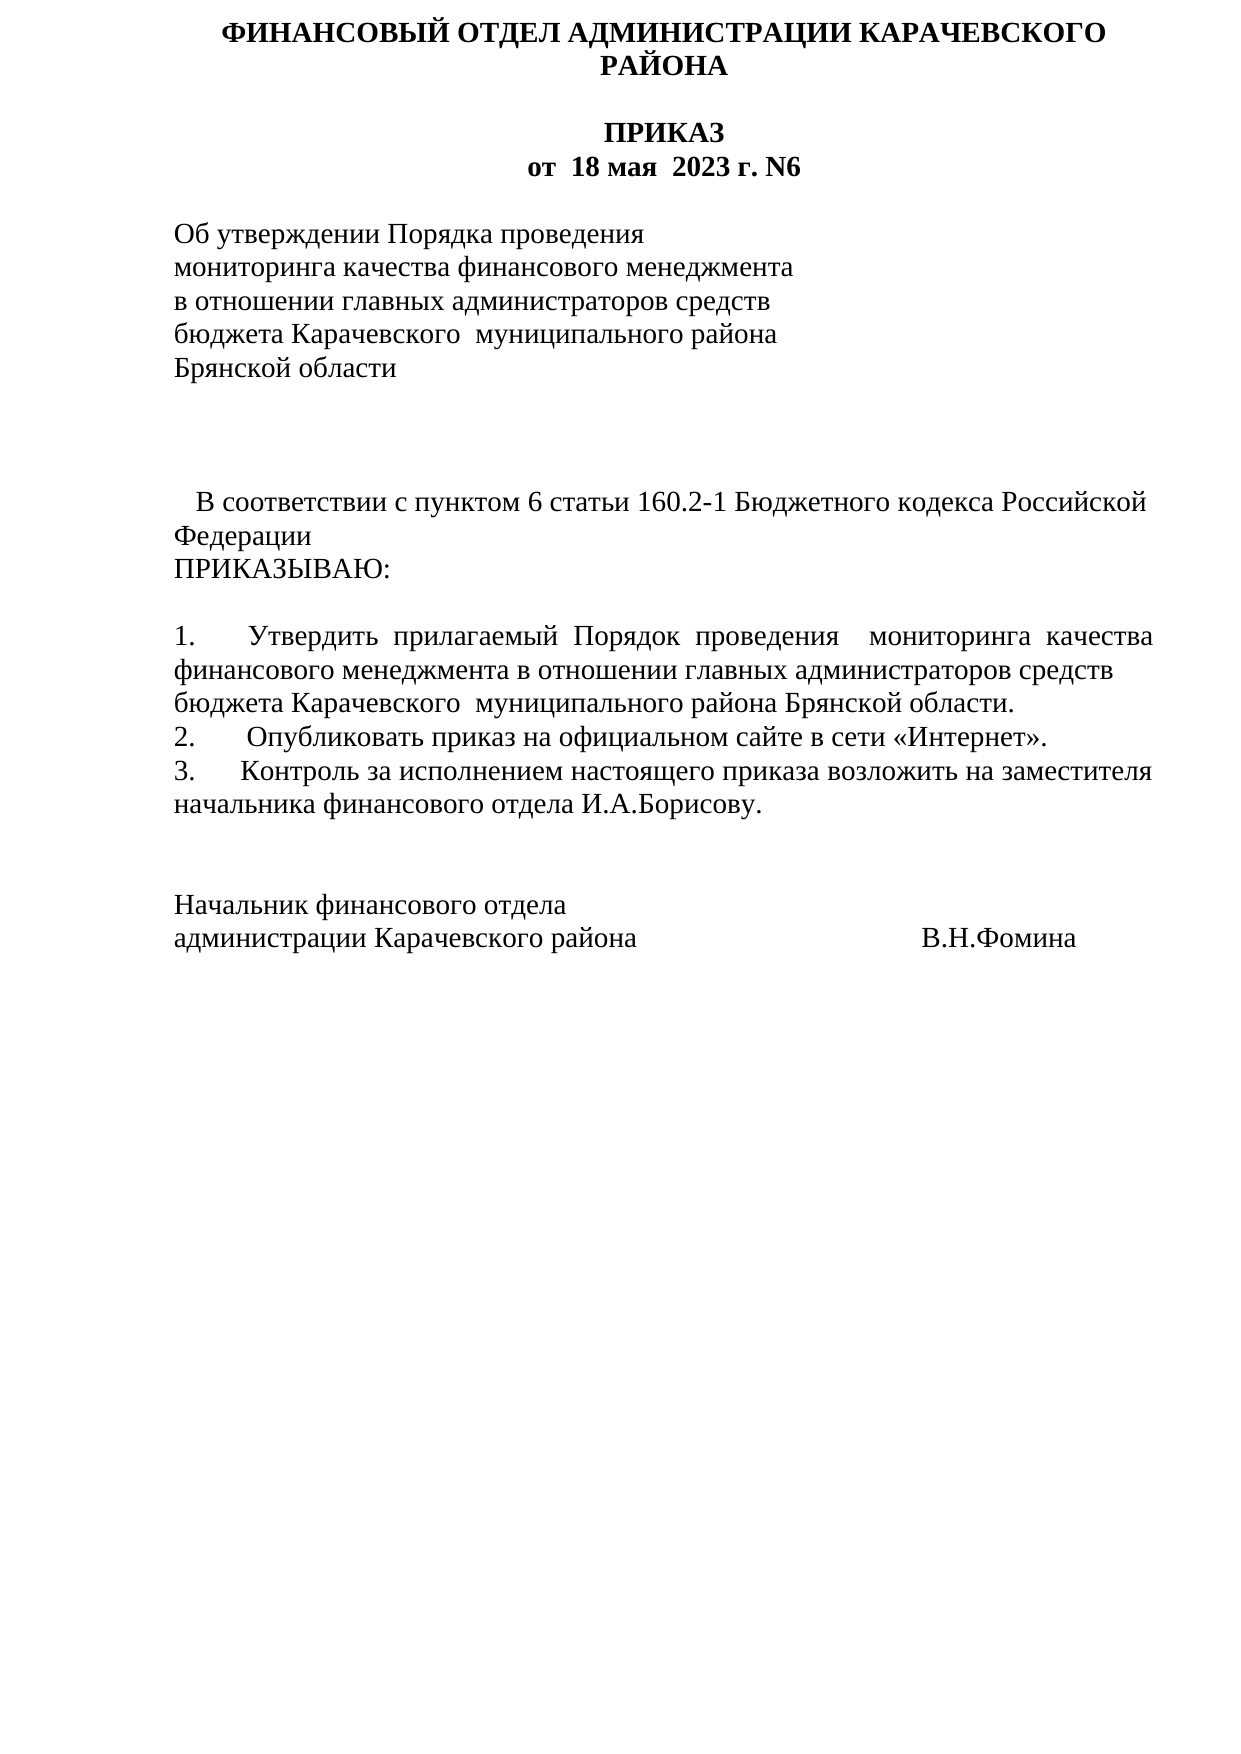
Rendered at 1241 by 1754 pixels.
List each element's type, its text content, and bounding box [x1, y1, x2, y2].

text 3. Контроль за исполнением настоящего приказа возложить на заместителя начальника финансового отдела И.А.Борисову. [173, 753, 1154, 820]
text администрации Карачевского района В.Н.Фомина [173, 920, 1154, 954]
text в отношении главных администраторов средств [173, 283, 1154, 317]
text от 18 мая 2023 г. N6 [173, 149, 1154, 182]
list Утвердить прилагаемый Порядок проведения мониторинга качества финансового менеджмента в отношении главных администраторов средств [173, 618, 1154, 686]
text бюджета Карачевского муниципального района [173, 317, 1154, 350]
text 2. Опубликовать приказ на официальном сайте в сети «Интернет». [173, 719, 1154, 753]
text ФИНАНСОВЫЙ ОТДЕЛ АДМИНИСТРАЦИИ КАРАЧЕВСКОГО РАЙОНА [173, 15, 1154, 82]
text В соответствии с пунктом 6 статьи 160.2-1 Бюджетного кодекса Российской Федерации [173, 484, 1154, 551]
text бюджета Карачевского муниципального района Брянской области. [173, 686, 1154, 719]
text Об утверждении Порядка проведения [173, 216, 1154, 249]
text ПРИКАЗ [173, 115, 1154, 149]
text мониторинга качества финансового менеджмента [173, 249, 1154, 283]
text ПРИКАЗЫВАЮ: [173, 551, 1154, 585]
text Начальник финансового отдела [173, 887, 1154, 920]
text Брянской области [173, 350, 1154, 384]
